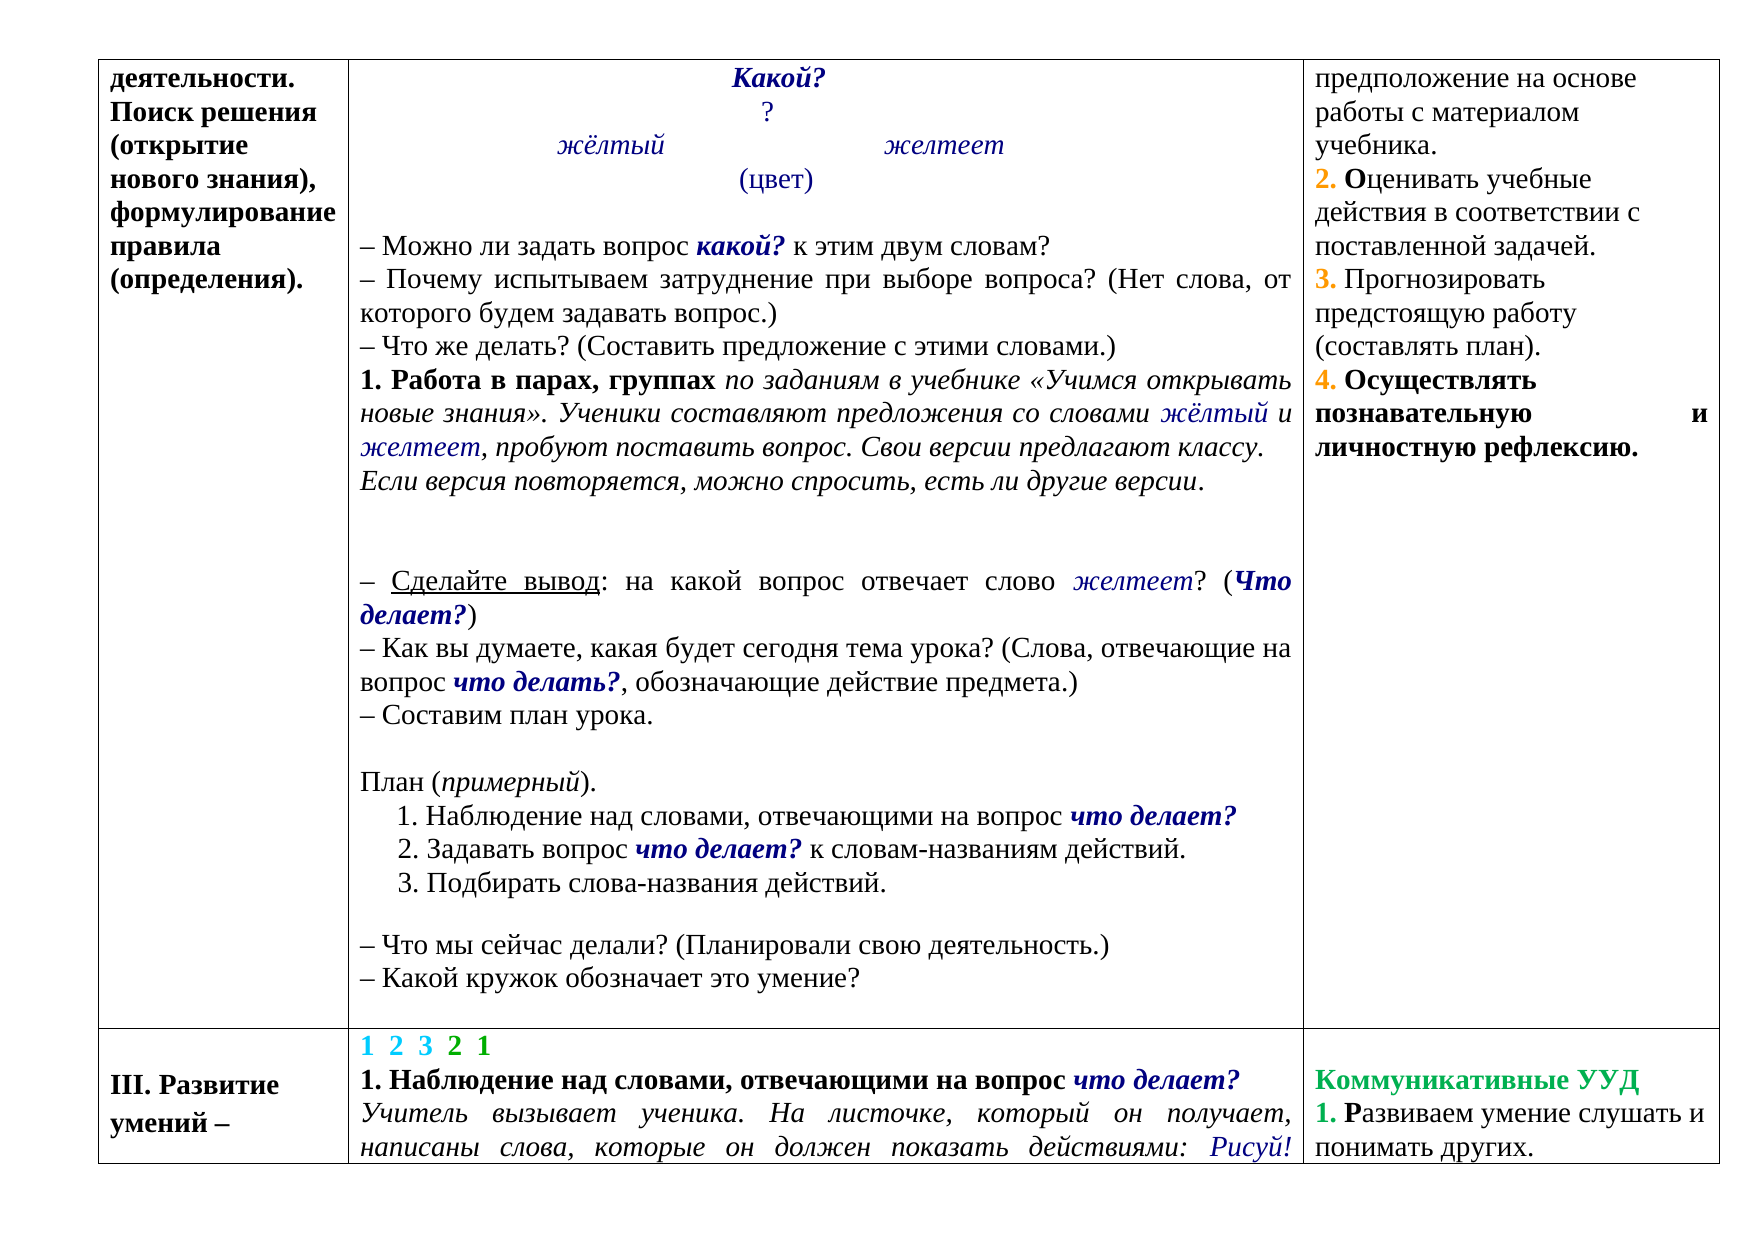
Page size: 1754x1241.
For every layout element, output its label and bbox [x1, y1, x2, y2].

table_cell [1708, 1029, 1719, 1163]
table_cell [349, 60, 1303, 1027]
table_cell [99, 60, 348, 1027]
table_cell [1304, 60, 1719, 1027]
table_cell [349, 1029, 1303, 1163]
table_cell [99, 1029, 348, 1163]
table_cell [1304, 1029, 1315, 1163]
